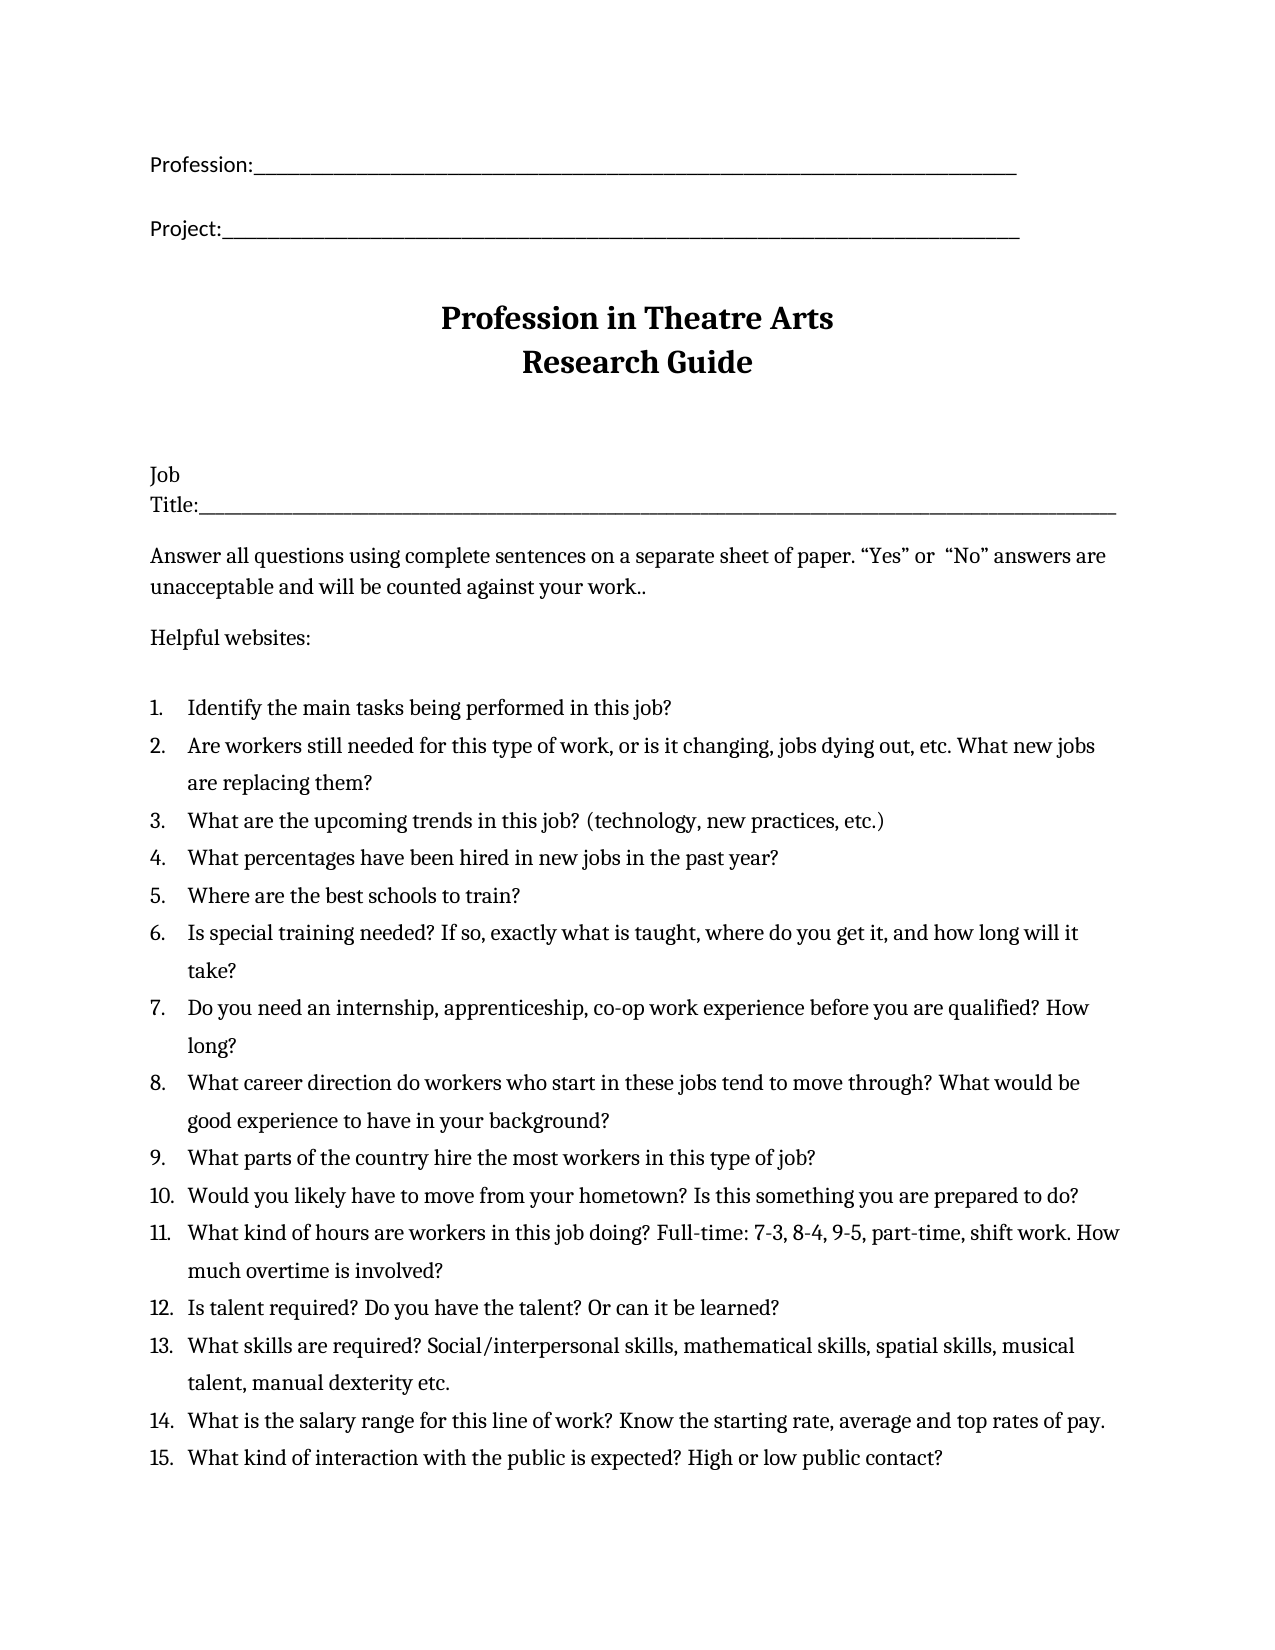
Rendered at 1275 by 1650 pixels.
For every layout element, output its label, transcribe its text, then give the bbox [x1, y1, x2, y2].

list Would you likely have to move from your hometown? Is this something you are prepared to do? [150, 1171, 1125, 1209]
text Helpful websites: [150, 624, 1125, 651]
list Is special training needed? If so, exactly what is taught, where do you get it, and how long will it take? [150, 909, 1125, 984]
list What career direction do workers who start in these jobs tend to move through? What would be good experience to have in your background? [150, 1059, 1125, 1134]
text Research Guide [150, 344, 1125, 382]
text Profession in Theatre Arts [150, 299, 1125, 338]
list What percentages have been hired in new jobs in the past year? [150, 834, 1125, 871]
list What kind of interaction with the public is expected? High or low public contact? [150, 1434, 1125, 1471]
text Job Title:____________________________________________________________________________________________________________ [150, 462, 1125, 518]
list Where are the best schools to train? [150, 871, 1125, 909]
list What skills are required? Social/interpersonal skills, mathematical skills, spatial skills, musical talent, manual dexterity etc. [150, 1321, 1125, 1396]
list What are the upcoming trends in this job? (technology, new practices, etc.) [150, 796, 1125, 834]
list What kind of hours are workers in this job doing? Full-time: 7-3, 8-4, 9-5, part-time, shift work. How much overtime is involved? [150, 1209, 1125, 1284]
text Profession:___________________________________________________________________ [150, 150, 1125, 178]
list Identify the main tasks being performed in this job? [150, 684, 1125, 721]
text Answer all questions using complete sentences on a separate sheet of paper. “Yes” or “No” answers are unacceptable and will be counted against your work.. [150, 543, 1125, 600]
list Are workers still needed for this type of work, or is it changing, jobs dying out, etc. What new jobs are replacing them? [150, 721, 1125, 796]
list Is talent required? Do you have the talent? Or can it be learned? [150, 1284, 1125, 1321]
list What parts of the country hire the most workers in this type of job? [150, 1134, 1125, 1171]
list What is the salary range for this line of work? Know the starting rate, average and top rates of pay. [150, 1396, 1125, 1434]
text Project:______________________________________________________________________ [150, 214, 1125, 242]
list Do you need an internship, apprenticeship, co-op work experience before you are qualified? How long? [150, 984, 1125, 1059]
